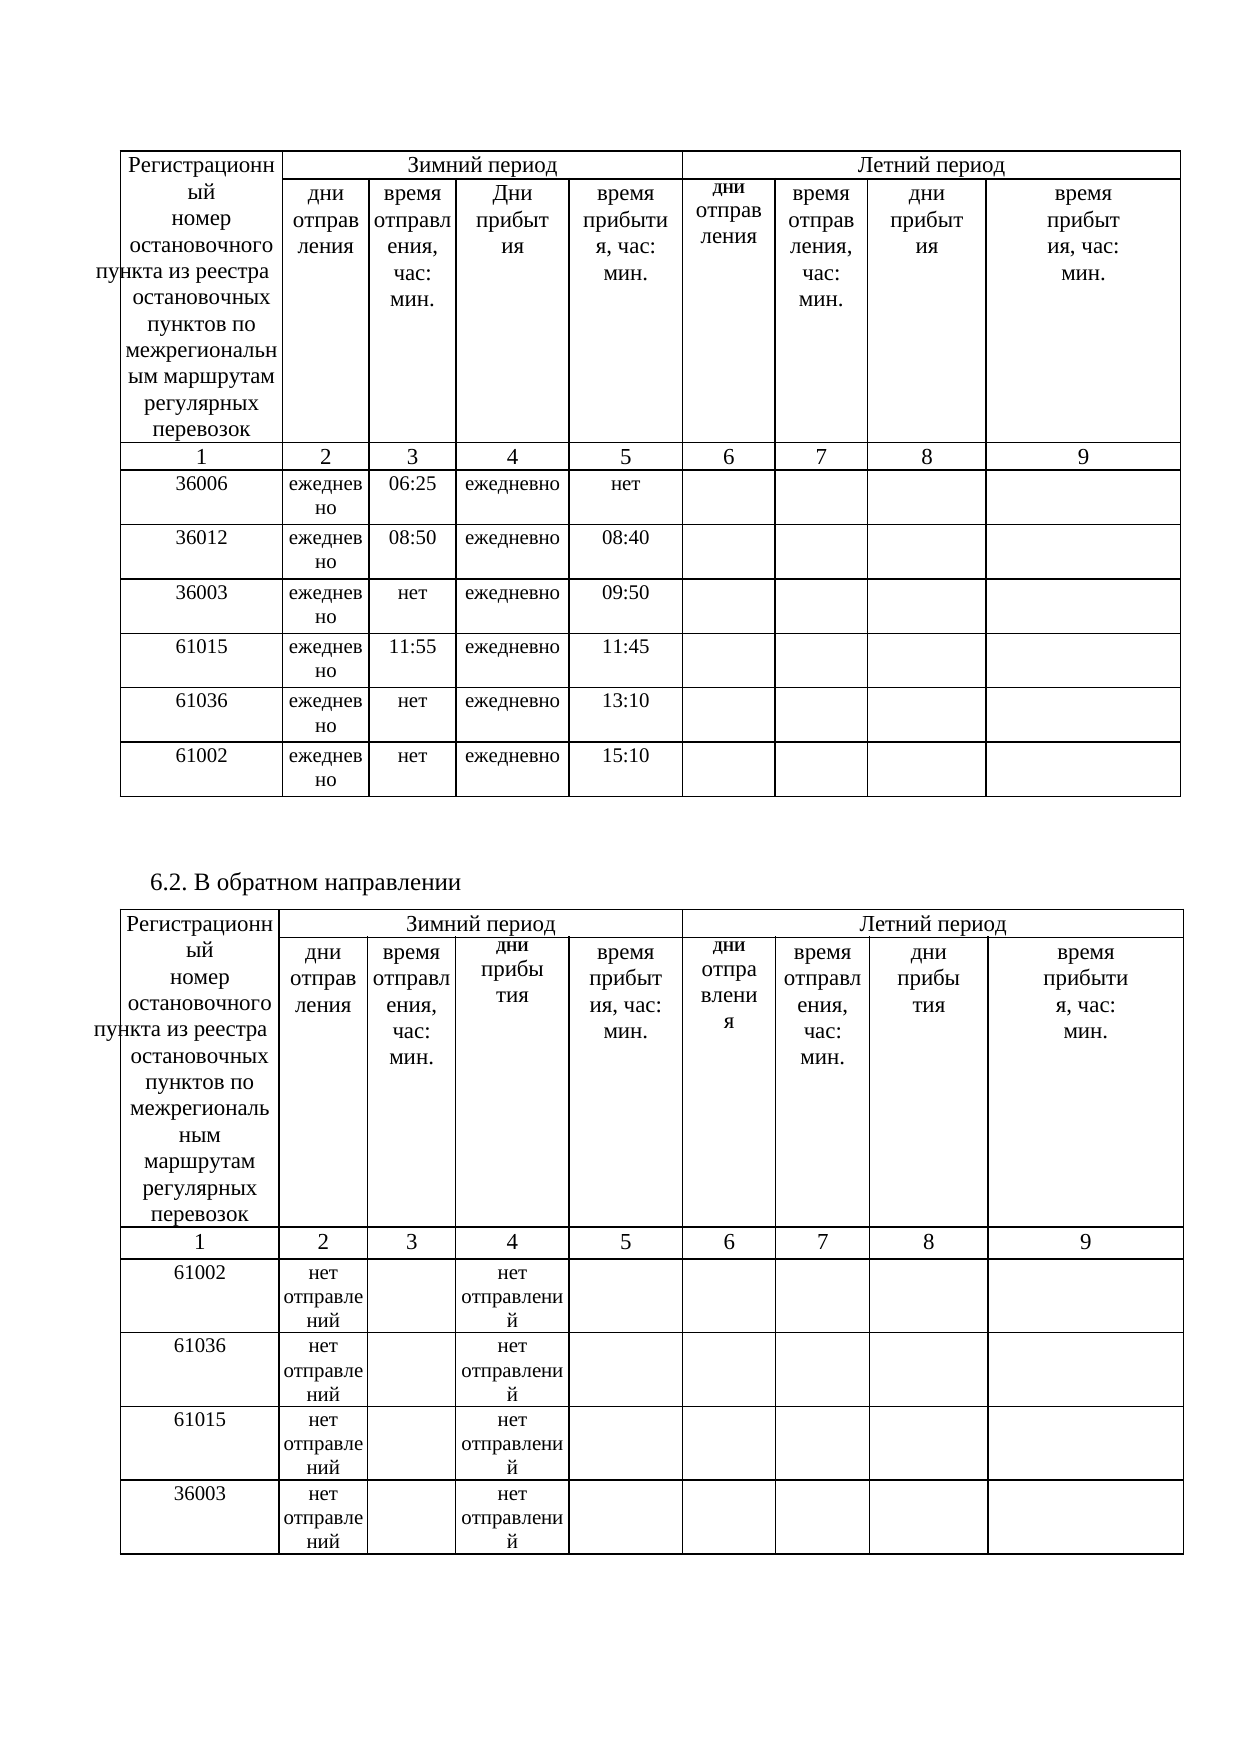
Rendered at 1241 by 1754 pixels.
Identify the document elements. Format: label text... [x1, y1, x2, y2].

table_header Зимний период [280, 910, 682, 936]
table_cell 61002 [121, 1260, 278, 1332]
table_cell нет отправлений [456, 1481, 568, 1553]
table_cell [683, 688, 774, 741]
table_cell [776, 580, 867, 632]
table_cell ежедневно [283, 471, 368, 524]
table_cell [683, 1407, 775, 1479]
table_cell [870, 1481, 987, 1553]
table_cell [868, 580, 985, 632]
table_cell 3 [368, 1228, 455, 1258]
table_cell [368, 1407, 455, 1479]
table_cell 61015 [121, 634, 282, 687]
table_cell нет отправлений [280, 1407, 367, 1479]
table_cell [776, 743, 867, 796]
table_cell [776, 525, 867, 578]
table_cell 5 [570, 443, 682, 469]
table_cell 06:25 [370, 471, 455, 524]
table_cell 4 [456, 1228, 568, 1258]
table_cell [683, 1260, 775, 1332]
table_cell [989, 1333, 1183, 1406]
table_cell 9 [987, 443, 1180, 469]
table_cell время прибыт ия, час: мин. [570, 938, 682, 1226]
table_cell [683, 580, 774, 632]
table_cell ежедневно [457, 634, 568, 687]
table_cell ежедневно [283, 634, 368, 687]
table_cell [683, 1333, 775, 1406]
table_cell [776, 1333, 869, 1406]
table_cell [570, 1333, 682, 1406]
table_cell 6 [683, 1228, 775, 1258]
table_cell нет отправлений [280, 1481, 367, 1553]
table_cell [870, 1333, 987, 1406]
table_cell [683, 471, 774, 524]
table_cell ежедневно [457, 688, 568, 741]
table_cell ДНИ отправ ления [683, 180, 774, 441]
table_cell 7 [776, 443, 867, 469]
table_cell Дни прибыт ия [457, 180, 568, 441]
table_cell [868, 688, 985, 741]
table_cell [987, 743, 1180, 796]
table_cell ежедневно [457, 525, 568, 578]
table_cell 4 [457, 443, 568, 469]
table_cell [868, 634, 985, 687]
table_cell время отправл ения, час: мин. [776, 938, 869, 1226]
table_header Регистрационный номер остановочного пункта из реестра остановочных пунктов по межрегиональным маршрутам регулярных перевозок [121, 910, 278, 1226]
table_cell ежедневно [283, 580, 368, 632]
table_cell 2 [280, 1228, 367, 1258]
table_cell ДНИ прибы тия [456, 938, 568, 1226]
table_cell ежедневно [457, 471, 568, 524]
table_cell 3 [370, 443, 455, 469]
table_cell нет [370, 688, 455, 741]
table_cell [683, 743, 774, 796]
table_cell время отправ ления, час: мин. [776, 180, 867, 441]
table_cell нет отправлений [456, 1333, 568, 1406]
table_cell время прибыт ия, час: мин. [987, 180, 1180, 441]
table_cell [570, 1407, 682, 1479]
table_cell 5 [570, 1228, 682, 1258]
table_cell [776, 1481, 869, 1553]
table_cell [989, 1481, 1183, 1553]
table_cell 11:55 [370, 634, 455, 687]
table_cell [870, 1260, 987, 1332]
table_cell дни прибыт ия [868, 180, 985, 441]
table_cell 09:50 [570, 580, 682, 632]
table_cell 36003 [121, 1481, 278, 1553]
table_cell нет [370, 743, 455, 796]
table_cell [987, 634, 1180, 687]
table_cell время прибыти я, час: мин. [989, 938, 1183, 1226]
table_cell [987, 688, 1180, 741]
table_cell [368, 1481, 455, 1553]
table_cell 15:10 [570, 743, 682, 796]
table_cell [683, 1481, 775, 1553]
table_cell 11:45 [570, 634, 682, 687]
table_header Зимний период [283, 152, 682, 178]
table_cell нет отправлений [456, 1260, 568, 1332]
table_cell 7 [776, 1228, 869, 1258]
table_cell ежедневно [457, 743, 568, 796]
table_cell ежедневно [283, 525, 368, 578]
table_cell 36012 [121, 525, 282, 578]
table_cell 1 [121, 443, 282, 469]
table_cell 9 [989, 1228, 1183, 1258]
table_cell 08:50 [370, 525, 455, 578]
table_cell нет [570, 471, 682, 524]
table_cell время отправл ения, час: мин. [370, 180, 455, 441]
table_cell ежедневно [457, 580, 568, 632]
table_cell [870, 1407, 987, 1479]
table_cell нет отправлений [280, 1333, 367, 1406]
table_cell 2 [283, 443, 368, 469]
table_cell [368, 1333, 455, 1406]
table_cell [683, 634, 774, 687]
table_cell [868, 743, 985, 796]
table_cell ежедневно [283, 743, 368, 796]
table_cell 8 [870, 1228, 987, 1258]
table_cell 8 [868, 443, 985, 469]
table_cell 08:40 [570, 525, 682, 578]
table_cell [570, 1481, 682, 1553]
table_cell 61002 [121, 743, 282, 796]
table_cell 61036 [121, 1333, 278, 1406]
table_cell [868, 525, 985, 578]
table_cell нет [370, 580, 455, 632]
table_cell 36003 [121, 580, 282, 632]
table_cell дни отправ ления [280, 938, 367, 1226]
table_cell [776, 688, 867, 741]
table_cell 6 [683, 443, 774, 469]
table_cell время прибыти я, час: мин. [570, 180, 682, 441]
table_cell 36006 [121, 471, 282, 524]
table_cell [989, 1407, 1183, 1479]
table_header Летний период [683, 152, 1180, 178]
table_cell нет отправлений [280, 1260, 367, 1332]
table_cell нет отправлений [456, 1407, 568, 1479]
table_cell [776, 1260, 869, 1332]
table_header Летний период [683, 910, 1183, 936]
table_cell [776, 1407, 869, 1479]
table_cell [868, 471, 985, 524]
table_cell время отправл ения, час: мин. [368, 938, 455, 1226]
table_cell [368, 1260, 455, 1332]
table_cell [776, 634, 867, 687]
table_cell 61015 [121, 1407, 278, 1479]
table_cell 61036 [121, 688, 282, 741]
table_cell ДНИ отпра влени я [683, 938, 775, 1226]
table_cell дни отправ ления [283, 180, 368, 441]
table_cell [570, 1260, 682, 1332]
table_cell [989, 1260, 1183, 1332]
table_cell 13:10 [570, 688, 682, 741]
table_header Регистрационный номер остановочного пункта из реестра остановочных пунктов по межрегиональным маршрутам регулярных перевозок [121, 152, 282, 441]
table_cell ежедневно [283, 688, 368, 741]
table_cell дни прибы тия [870, 938, 987, 1226]
text 6.2. В обратном направлении [150, 867, 1090, 896]
table_cell [987, 471, 1180, 524]
table_cell [776, 471, 867, 524]
table_cell [987, 525, 1180, 578]
table_cell 1 [121, 1228, 278, 1258]
table_cell [683, 525, 774, 578]
table_cell [987, 580, 1180, 632]
